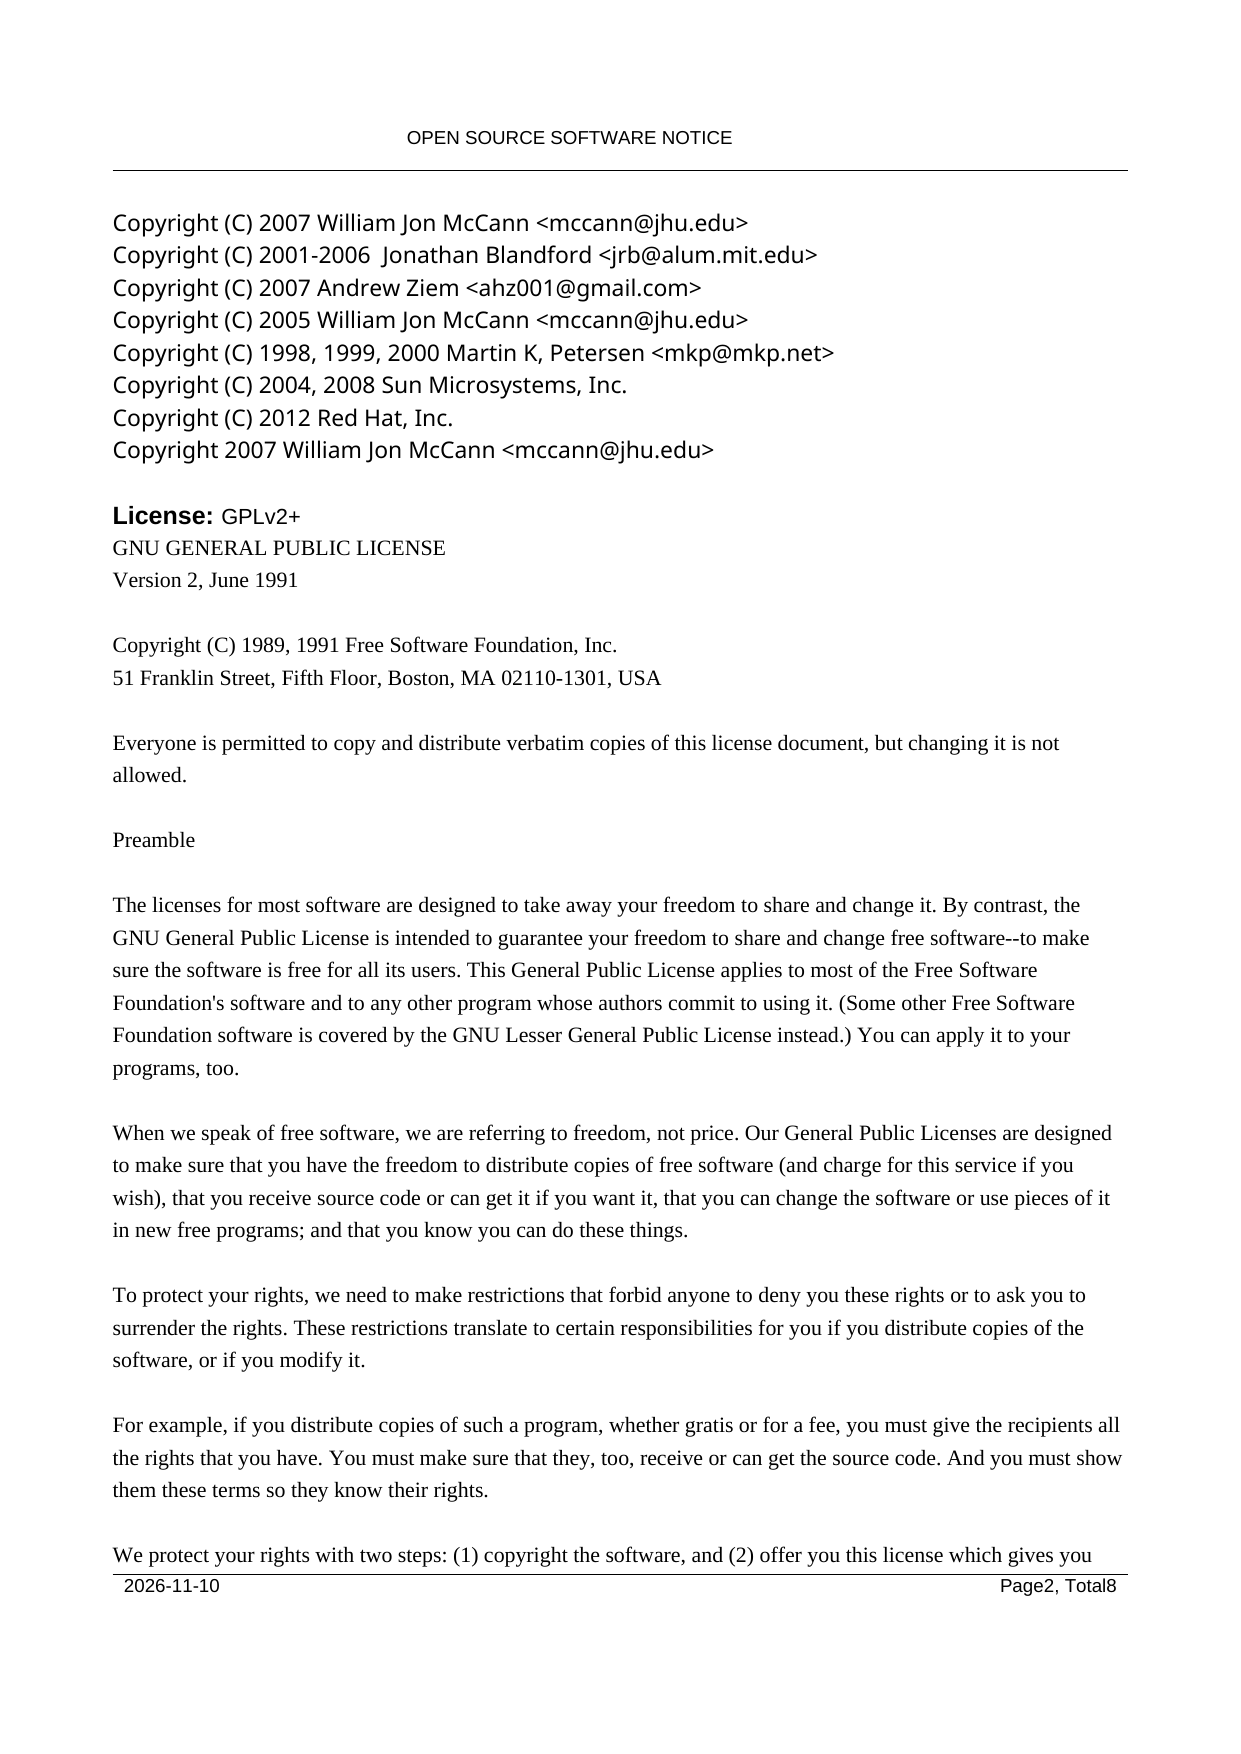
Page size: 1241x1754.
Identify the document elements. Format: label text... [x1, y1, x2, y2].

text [112, 531, 1128, 1571]
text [112, 206, 1128, 499]
text License: GPLv2+ [112, 499, 1128, 531]
